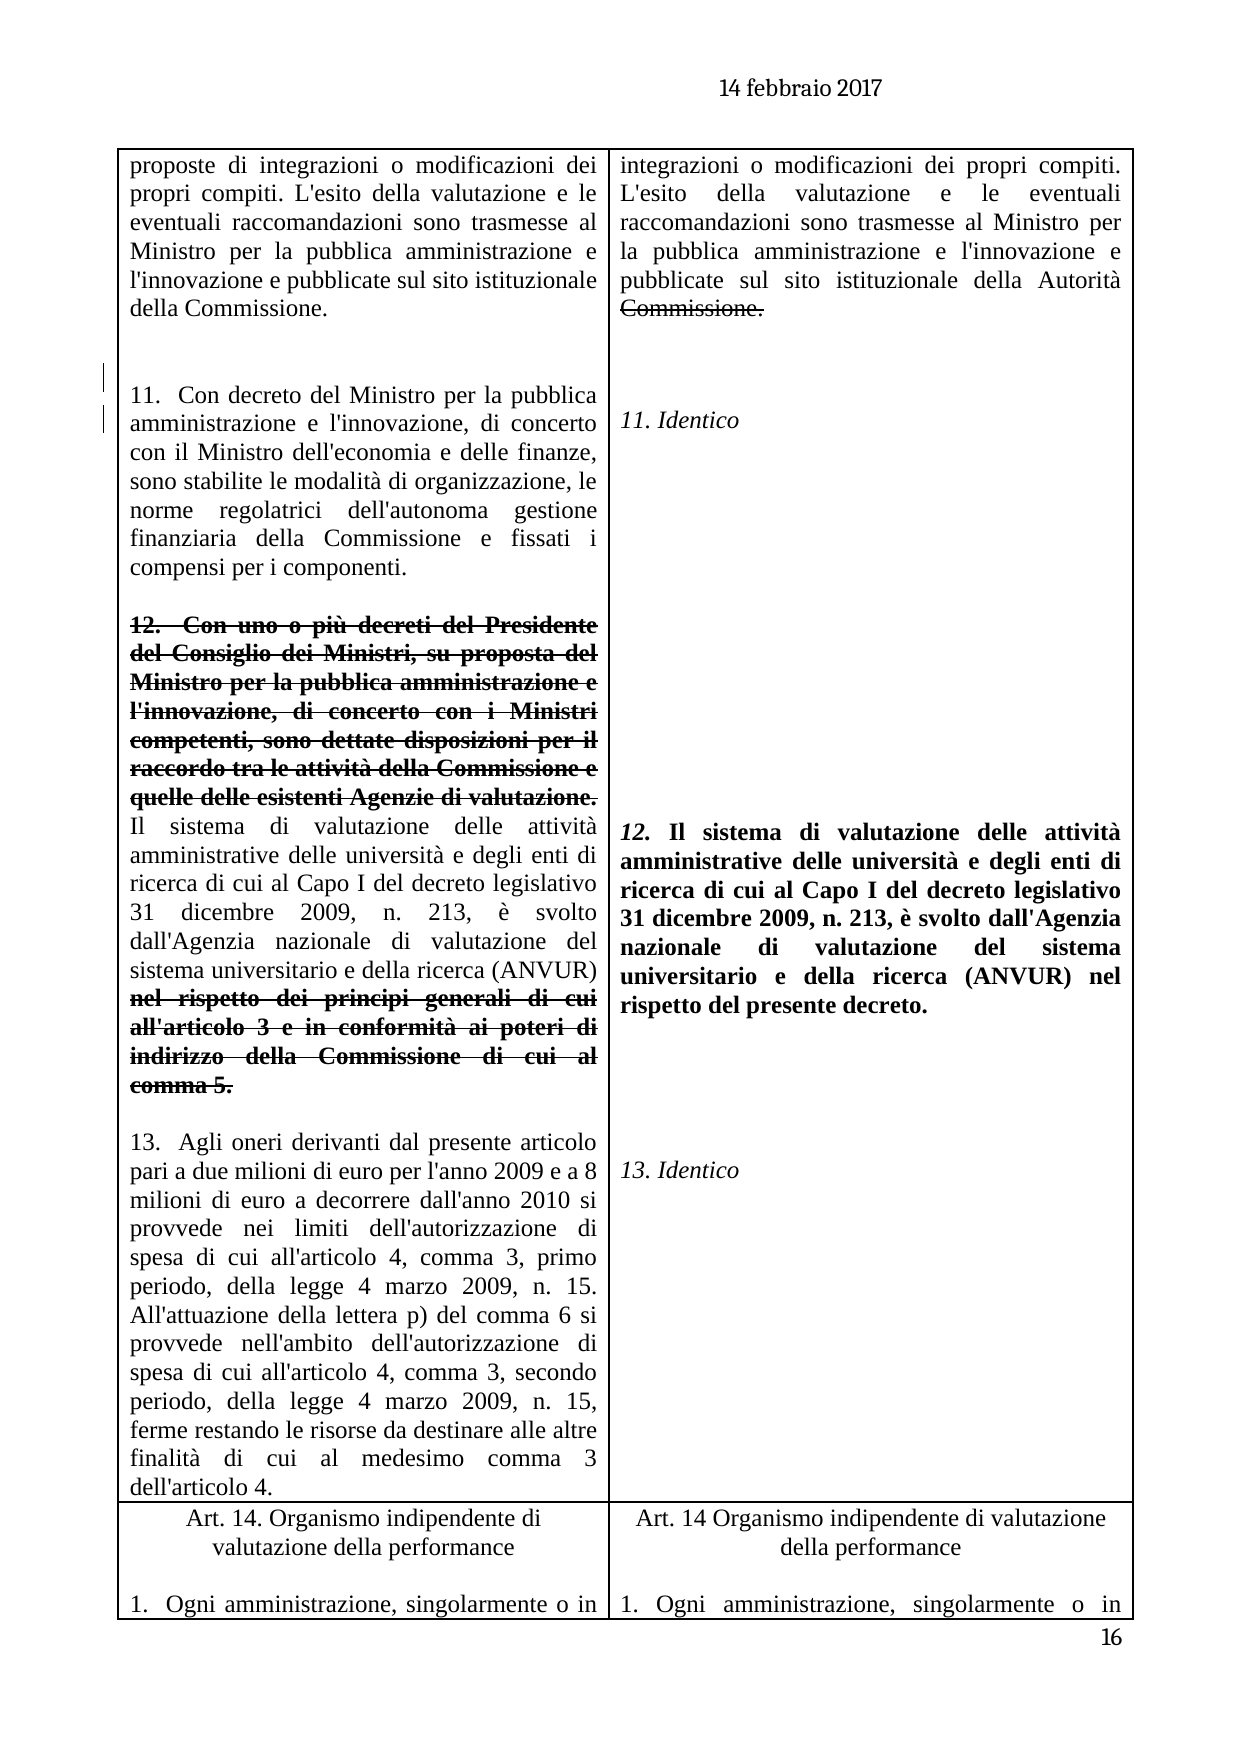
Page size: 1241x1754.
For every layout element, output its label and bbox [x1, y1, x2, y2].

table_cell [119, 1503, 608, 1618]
table_cell [610, 150, 1132, 1501]
table_cell [119, 150, 608, 1501]
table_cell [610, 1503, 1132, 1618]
